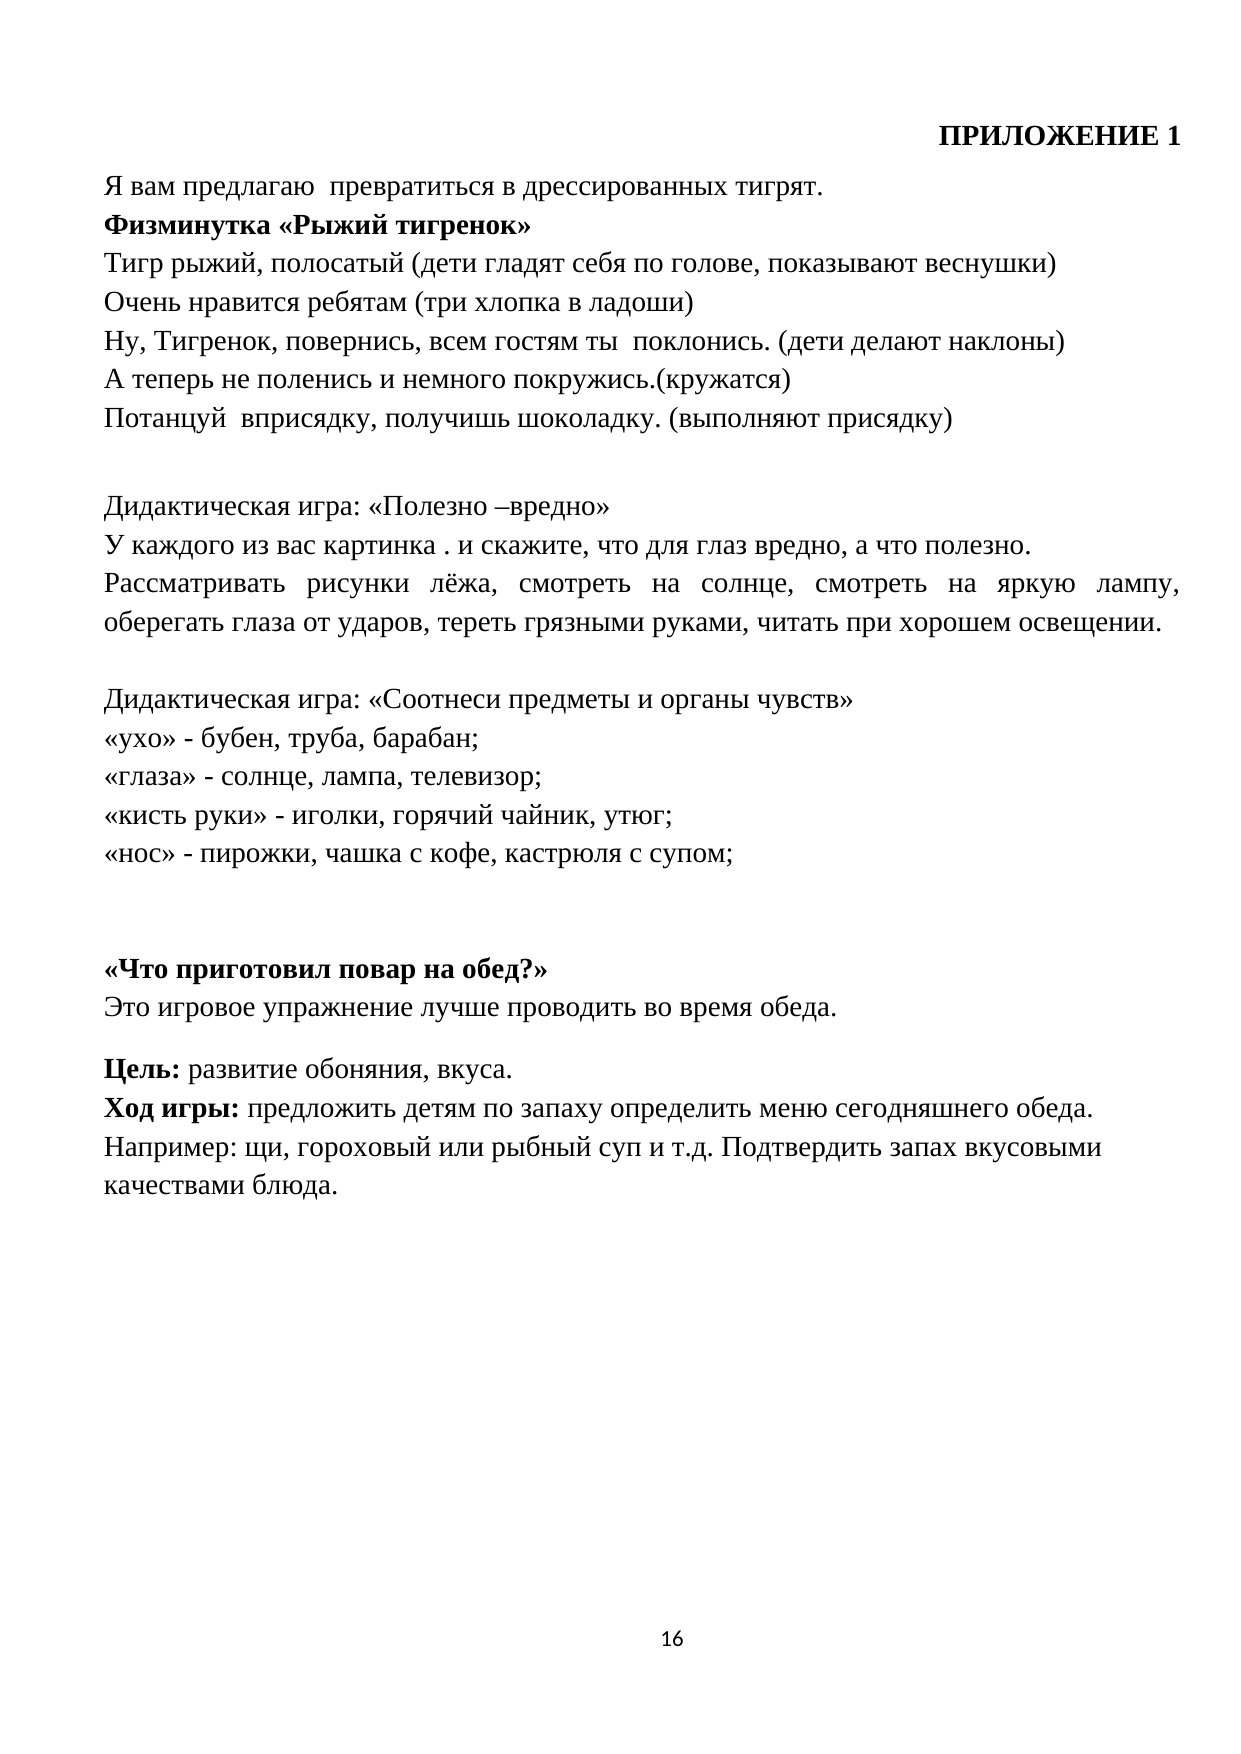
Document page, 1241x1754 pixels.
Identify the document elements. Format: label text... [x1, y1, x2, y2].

text Физминутка «Рыжий тигренок» [103, 207, 1181, 241]
text Это игровое упражнение лучше проводить во время обеда. [103, 989, 1181, 1023]
text Потанцуй вприсядку, получишь шоколадку. (выполняют присядку) [103, 400, 1181, 433]
text «нос» - пирожки, чашка с кофе, кастрюля с супом; [103, 835, 1181, 869]
text Ну, Тигренок, повернись, всем гостям ты поклонись. (дети делают наклоны) [103, 323, 1181, 356]
text Ход игры: предложить детям по запаху определить меню сегодняшнего обеда. Например: щи, гороховый или рыбный суп и т.д. Подтвердить запах вкусовыми качествами блюда. [103, 1090, 1181, 1201]
text Цель: развитие обоняния, вкуса. [103, 1052, 1181, 1085]
text Очень нравится ребятам (три хлопка в ладоши) [103, 284, 1181, 318]
text «ухо» - бубен, труба, барабан; [103, 720, 1181, 753]
text Дидактическая игра: «Соотнеси предметы и органы чувств» [103, 681, 1181, 715]
text Рассматривать рисунки лёжа, смотреть на солнце, смотреть на яркую лампу, оберегать глаза от ударов, тереть грязными руками, читать при хорошем освещении. [103, 566, 1181, 638]
text Дидактическая игра: «Полезно –вредно» [103, 488, 1181, 522]
text А теперь не поленись и немного покружись.(кружатся) [103, 361, 1181, 395]
text У каждого из вас картинка . и скажите, что для глаз вредно, а что полезно. [103, 527, 1181, 561]
text «кисть руки» - иголки, горячий чайник, утюг; [103, 797, 1181, 830]
text «Что приготовил повар на обед?» [103, 951, 1181, 984]
text «глаза» - солнце, лампа, телевизор; [103, 758, 1181, 792]
text ПРИЛОЖЕНИЕ 1 [266, 118, 1181, 152]
text Я вам предлагаю превратиться в дрессированных тигрят. [103, 168, 1181, 202]
text Тигр рыжий, полосатый (дети гладят себя по голове, показывают веснушки) [103, 246, 1181, 279]
